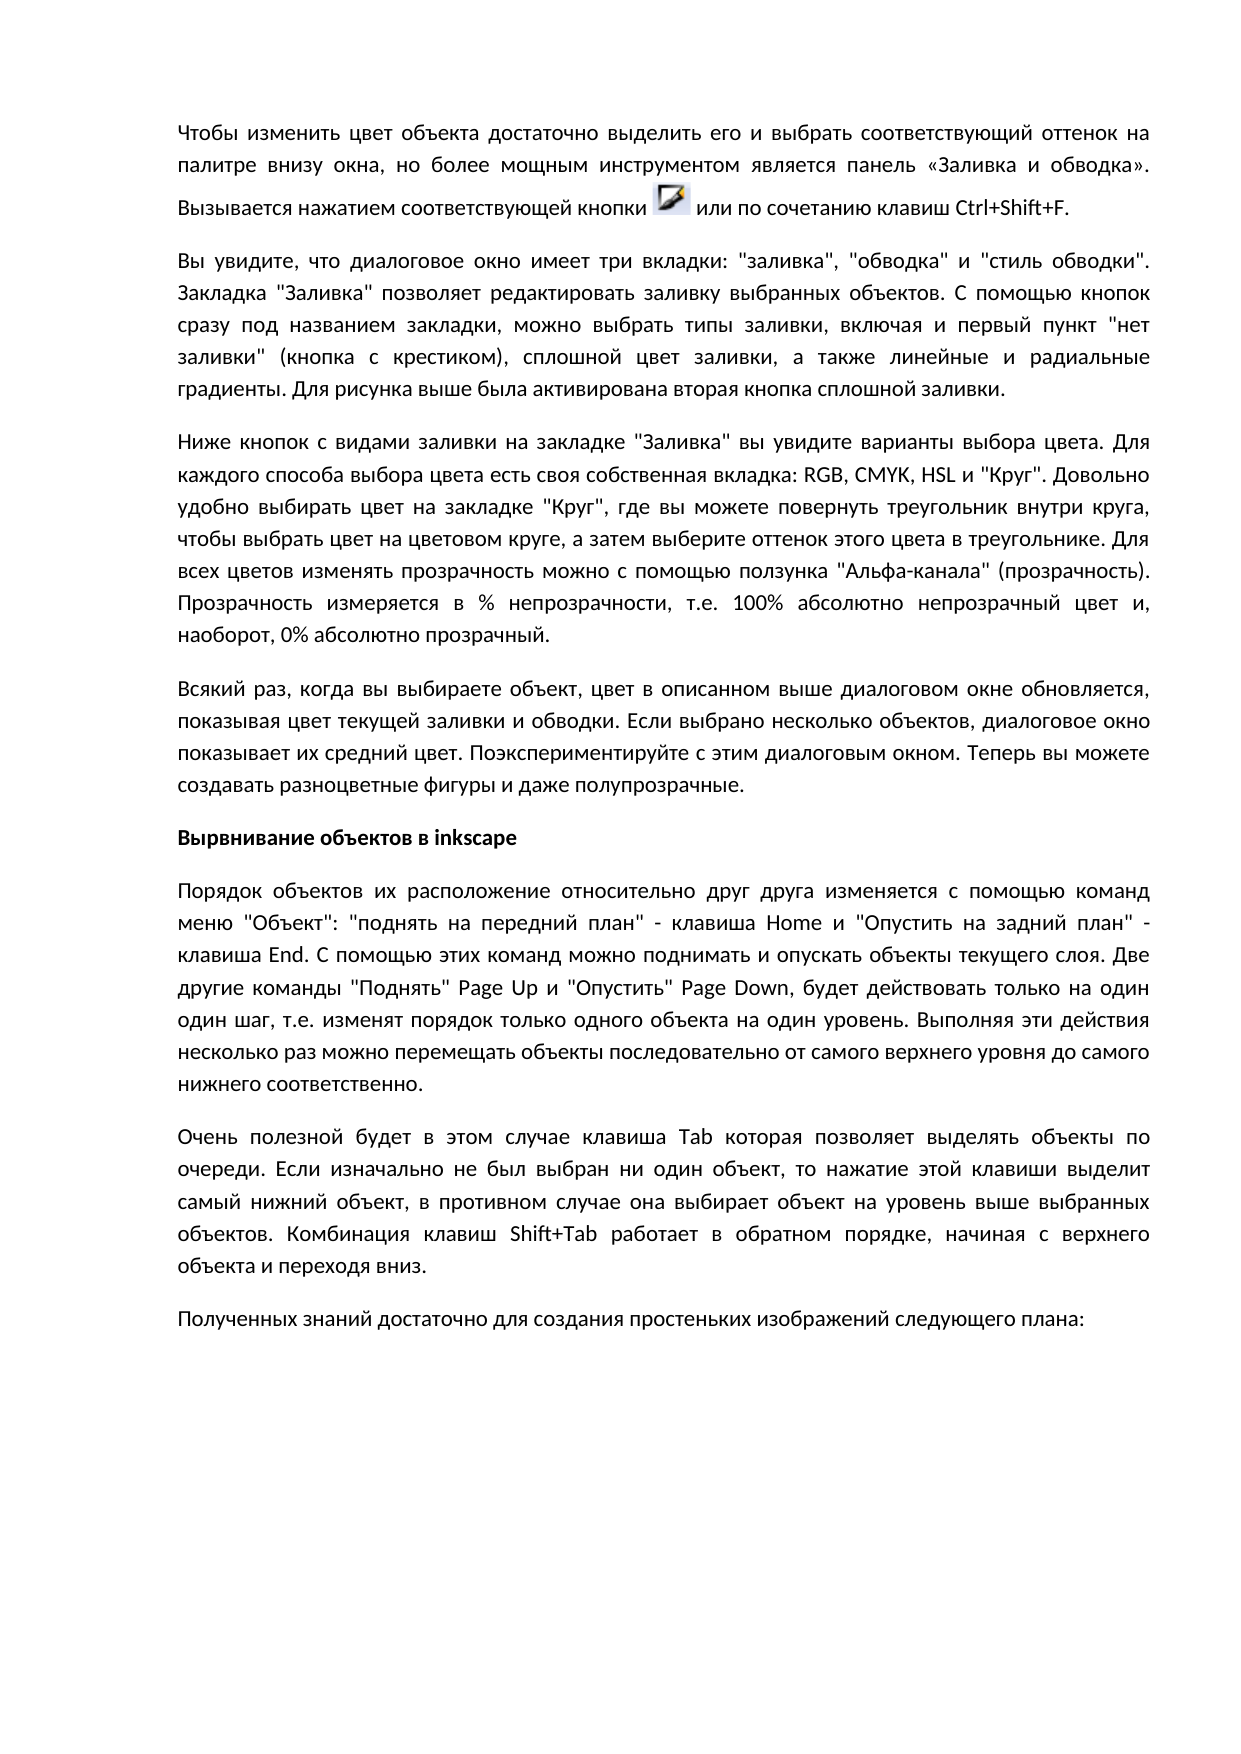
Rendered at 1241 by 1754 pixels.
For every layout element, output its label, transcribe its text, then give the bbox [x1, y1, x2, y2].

text Очень полезной будет в этом случае клавиша Tab которая позволяет выделять объекты по очереди. Если изначально не был выбран ни один объект, то нажатие этой клавиши выделит самый нижний объект, в противном случае она выбирает объект на уровень выше выбранных объектов. Комбинация клавиш Shift+Tab работает в обратном порядке, начиная с верхнего объекта и переходя вниз. [177, 1122, 1152, 1279]
text Всякий раз, когда вы выбираете объект, цвет в описанном выше диалоговом окне обновляется, показывая цвет текущей заливки и обводки. Если выбрано несколько объектов, диалоговое окно показывает их средний цвет. Поэкспериментируйте с этим диалоговым окном. Теперь вы можете создавать разноцветные фигуры и даже полупрозрачные. [177, 674, 1152, 798]
text Вы увидите, что диалоговое окно имеет три вкладки: "заливка", "обводка" и "стиль обводки". Закладка "Заливка" позволяет редактировать заливку выбранных объектов. С помощью кнопок сразу под названием закладки, можно выбрать типы заливки, включая и первый пункт "нет заливки" (кнопка с крестиком), сплошной цвет заливки, а также линейные и радиальные градиенты. Для рисунка выше была активирована вторая кнопка сплошной заливки. [177, 246, 1152, 402]
text Ниже кнопок с видами заливки на закладке "Заливка" вы увидите варианты выбора цвета. Для каждого способа выбора цвета есть своя собственная вкладка: RGB, CMYK, HSL и "Круг". Довольно удобно выбирать цвет на закладке "Круг", где вы можете повернуть треугольник внутри круга, чтобы выбрать цвет на цветовом круге, а затем выберите оттенок этого цвета в треугольнике. Для всех цветов изменять прозрачность можно с помощью ползунка "Альфа-канала" (прозрачность). Прозрачность измеряется в % непрозрачности, т.е. 100% абсолютно непрозрачный цвет и, наоборот, 0% абсолютно прозрачный. [177, 427, 1152, 649]
text Чтобы изменить цвет объекта достаточно выделить его и выбрать соответствующий оттенок на палитре внизу окна, но более мощным инструментом является панель «Заливка и обводка». Вызывается нажатием соответствующей кнопки или по сочетанию клавиш Ctrl+Shift+F. [177, 118, 1152, 221]
text Порядок объектов их расположение относительно друг друга изменяется с помощью команд меню "Объект": "поднять на передний план" - клавиша Home и "Опустить на задний план" - клавиша End. С помощью этих команд можно поднимать и опускать объекты текущего слоя. Две другие команды "Поднять" Page Up и "Опустить" Page Down, будет действовать только на один один шаг, т.е. изменят порядок только одного объекта на один уровень. Выполняя эти действия несколько раз можно перемещать объекты последовательно от самого верхнего уровня до самого нижнего соответственно. [177, 876, 1152, 1097]
text Полученных знаний достаточно для создания простеньких изображений следующего плана: [177, 1304, 1152, 1332]
picture [652, 182, 691, 215]
text Вырвнивание объектов в inkscape [177, 823, 1152, 851]
